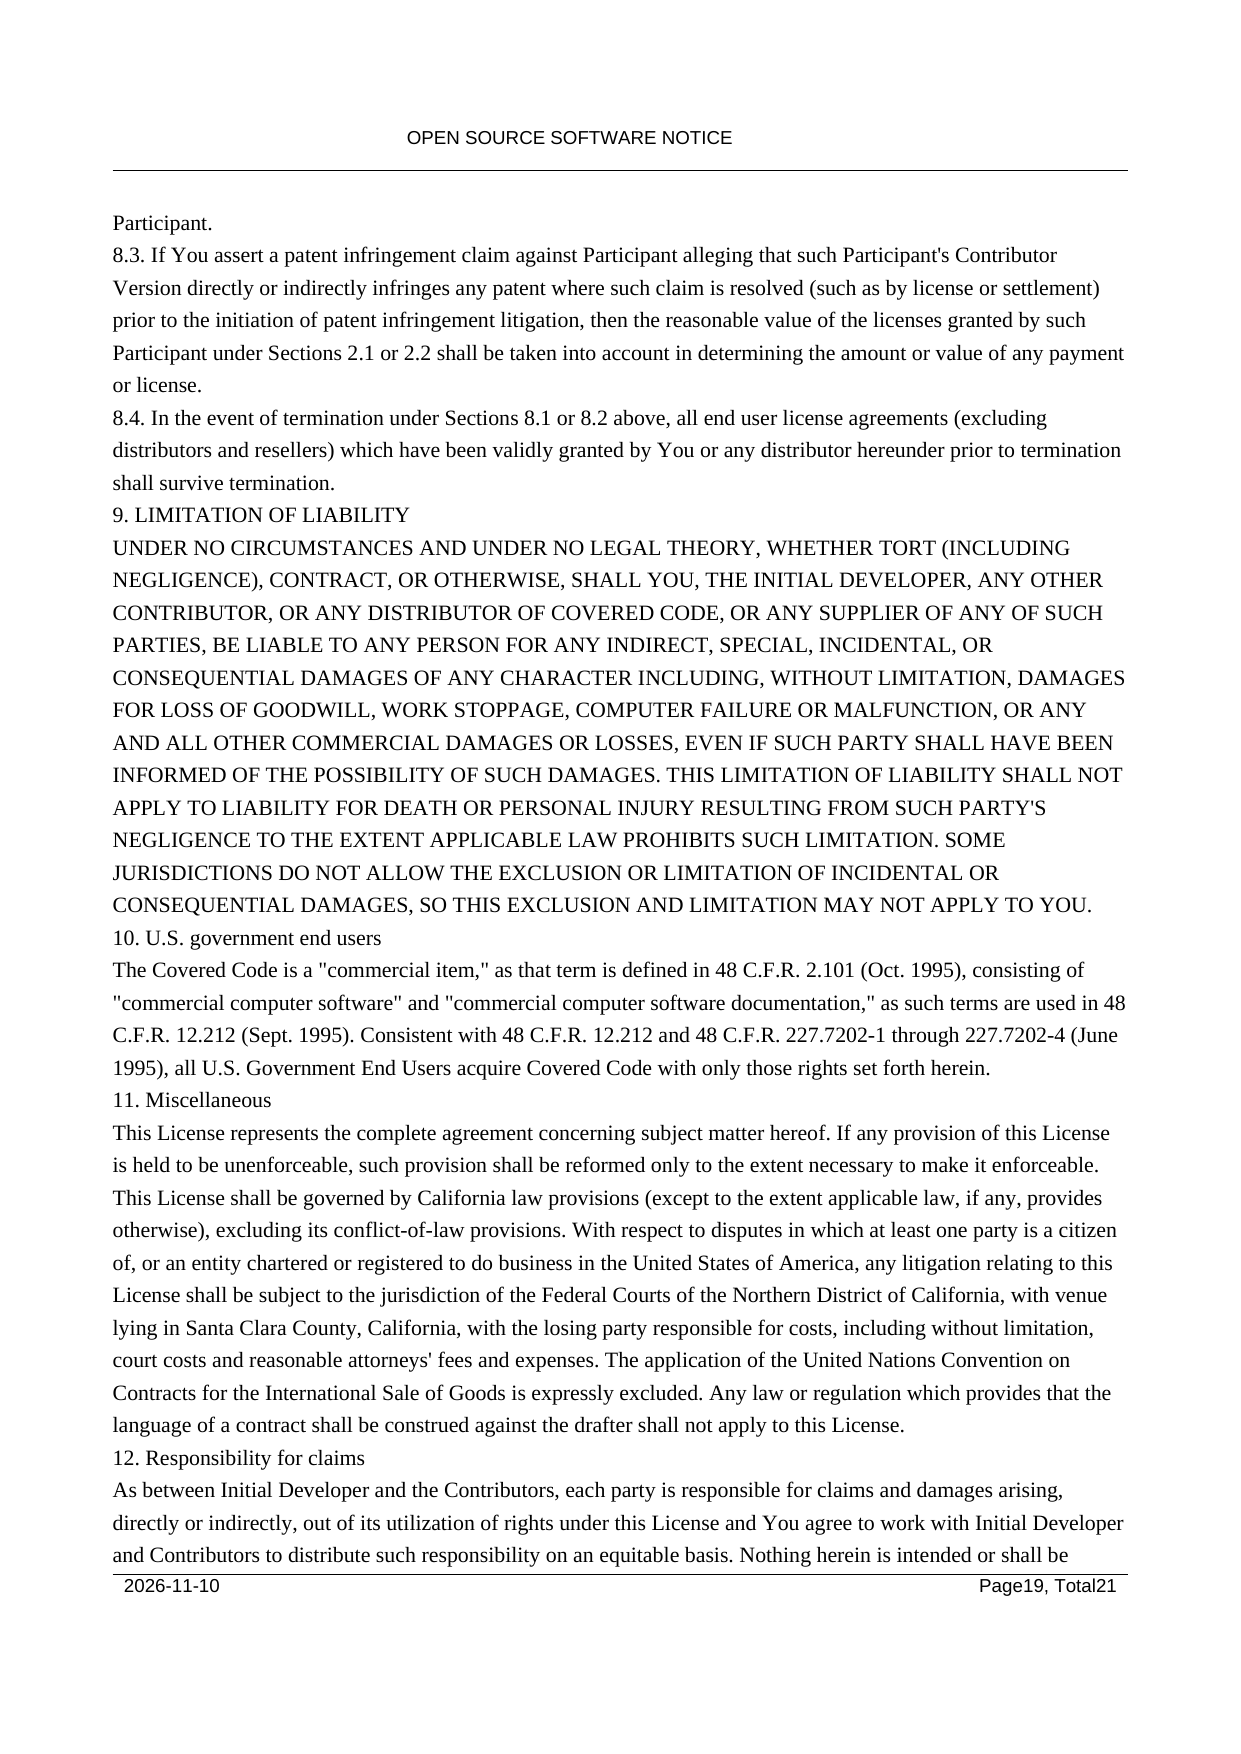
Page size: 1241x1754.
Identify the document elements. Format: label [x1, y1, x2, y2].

text [112, 206, 1128, 1571]
